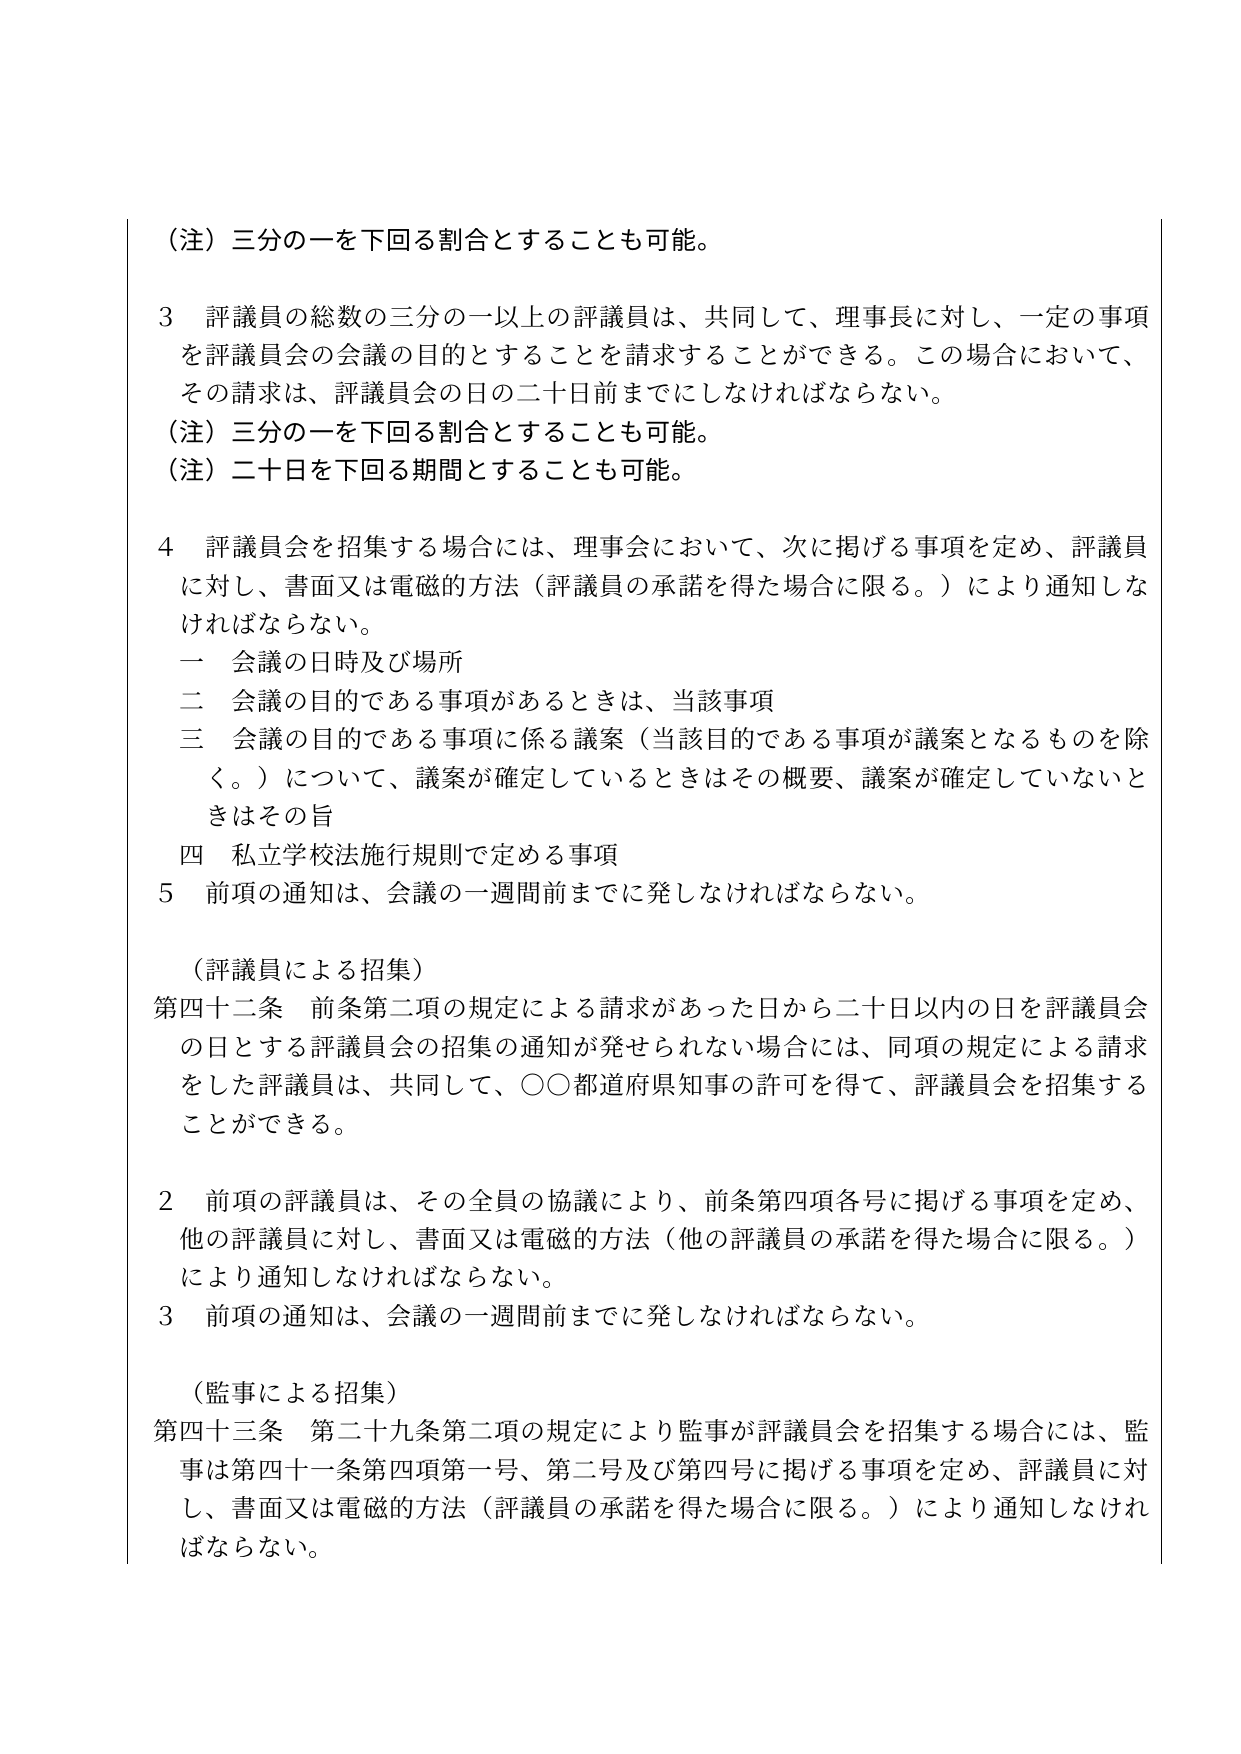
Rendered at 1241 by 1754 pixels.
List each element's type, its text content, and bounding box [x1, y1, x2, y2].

table_cell （評議員による招集） 第四十二条 前条第二項の規定による請求があった日から二十日以内の日を評議員会の日とする評議員会の招集の通知が発せられない場合には、同項の規定による請求をした評議員は、共同して、○○都道府県知事の許可を得て、評議員会を招集することができる。 [128, 949, 1161, 1180]
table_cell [128, 219, 1161, 296]
table_cell ５ 前項の通知は、会議の一週間前までに発しなければならない。 [128, 873, 1161, 949]
table_cell ４ 評議員会を招集する場合には、理事会において、次に掲げる事項を定め、評議員に対し、書面又は電磁的方法（評議員の承諾を得た場合に限る。）により通知しなければならない。 一 会議の日時及び場所 二 会議の目的である事項があるときは、当該事項 三 会議の目的である事項に係る議案（当該目的である事項が議案となるものを除く。）について、議案が確定しているときはその概要、議案が確定していないときはその旨 四 私立学校法施行規則で定める事項 [128, 527, 1161, 872]
table_cell ３ 評議員の総数の三分の一以上の評議員は、共同して、理事長に対し、一定の事項を評議員会の会議の目的とすることを請求することができる。この場合において、その請求は、評議員会の日の二十日前までにしなければならない。 （注）三分の一を下回る割合とすることも可能。 （注）二十日を下回る期間とすることも可能。 [128, 296, 1161, 527]
table_cell ２ 前項の評議員は、その全員の協議により、前条第四項各号に掲げる事項を定め、他の評議員に対し、書面又は電磁的方法（他の評議員の承諾を得た場合に限る。）により通知しなければならない。 [128, 1180, 1161, 1295]
table_cell （監事による招集） 第四十三条 第二十九条第二項の規定により監事が評議員会を招集する場合には、監事は第四十一条第四項第一号、第二号及び第四号に掲げる事項を定め、評議員に対し、書面又は電磁的方法（評議員の承諾を得た場合に限る。）により通知しなければならない。 [128, 1372, 1161, 1564]
table_cell ３ 前項の通知は、会議の一週間前までに発しなければならない。 [128, 1295, 1161, 1372]
